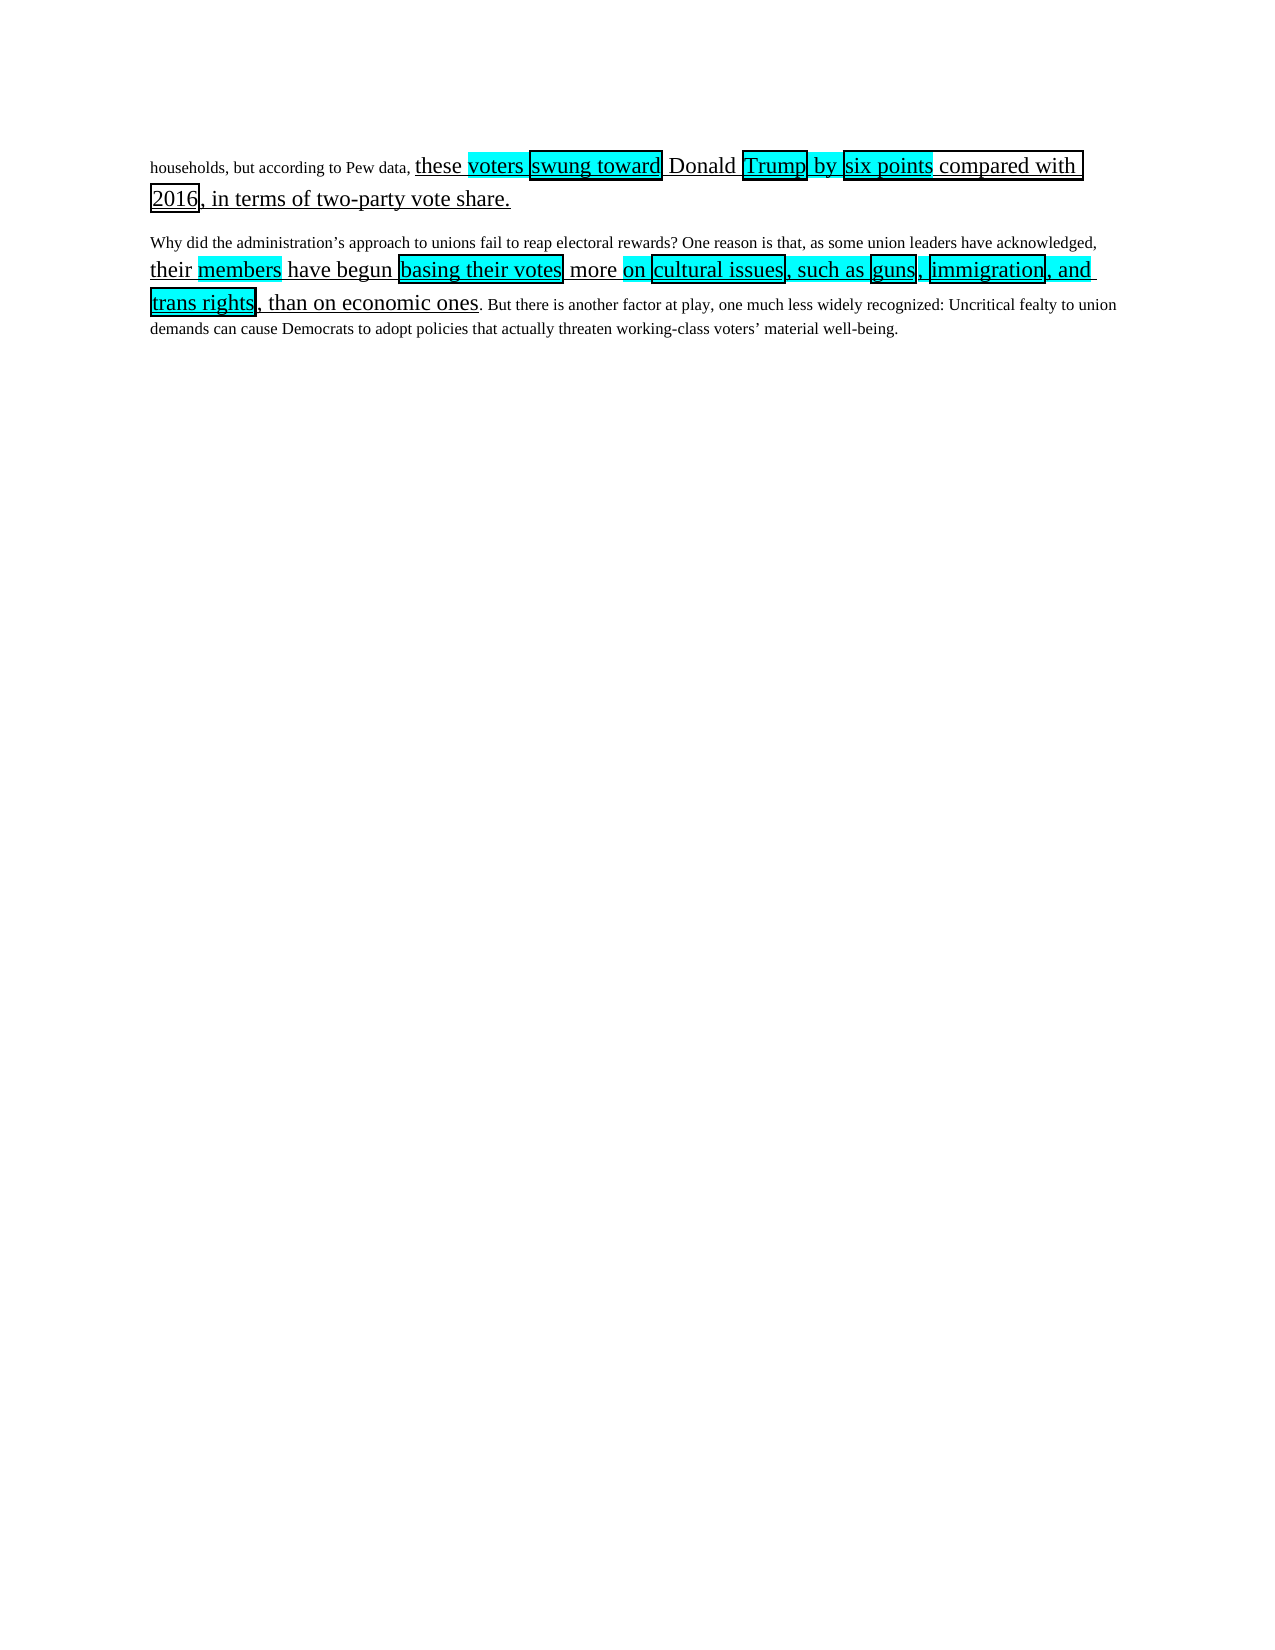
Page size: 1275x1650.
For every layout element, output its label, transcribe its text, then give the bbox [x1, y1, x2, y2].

text Why did the administration’s approach to unions fail to reap electoral rewards? One reason is that, as some union leaders have acknowledged, their members have begun basing their votes more on cultural issues, such as guns, immigration, and trans rights, than on economic ones. But there is another factor at play, one much less widely recognized: Uncritical fealty to union demands can cause Democrats to adopt policies that actually threaten working-class voters’ material well-being. [150, 232, 1125, 338]
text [150, 150, 1125, 213]
